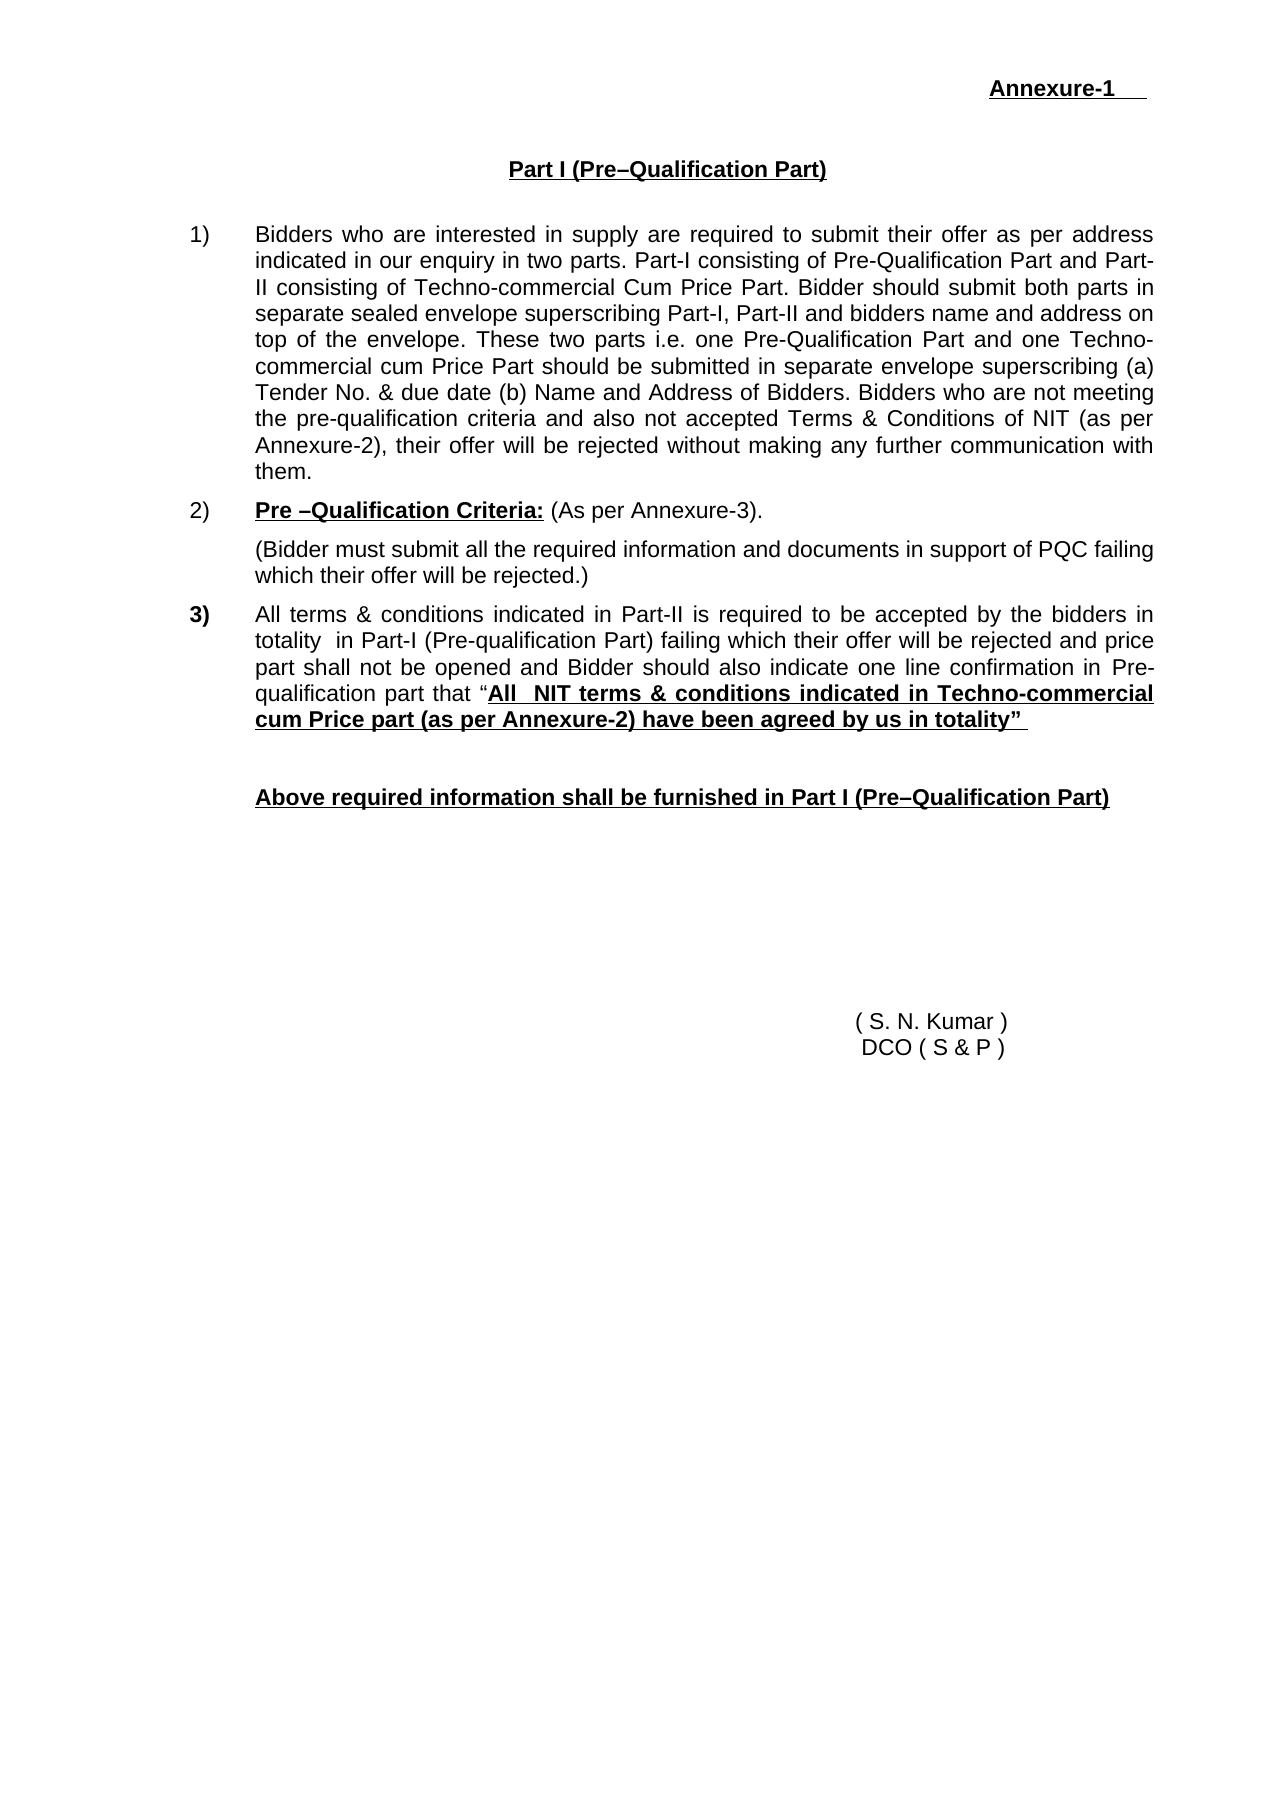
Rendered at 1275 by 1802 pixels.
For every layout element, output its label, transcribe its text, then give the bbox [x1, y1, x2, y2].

list All terms & conditions indicated in Part-II is required to be accepted by the bidders in totality in Part-I (Pre-qualification Part) failing which their offer will be rejected and price part shall not be opened and Bidder should also indicate one line confirmation in Pre- qualification part that “All NIT terms & conditions indicated in Techno-commercial cum Price part (as per Annexure-2) have been agreed by us in totality” [189, 601, 1155, 733]
list Pre –Qualification Criteria: (As per Annexure-3). [189, 497, 1155, 523]
list (Bidder must submit all the required information and documents in support of PQC failing which their offer will be rejected.) [255, 536, 1155, 588]
text Annexure-1 [180, 75, 1155, 101]
text Above required information shall be furnished in Part I (Pre–Qualification Part) [255, 784, 1155, 811]
list Bidders who are interested in supply are required to submit their offer as per address indicated in our enquiry in two parts. Part-I consisting of Pre-Qualification Part and Part-II consisting of Techno-commercial Cum Price Part. Bidder should submit both parts in separate sealed envelope superscribing Part-I, Part-II and bidders name and address on top of the envelope. These two parts i.e. one Pre-Qualification Part and one Techno-commercial cum Price Part should be submitted in separate envelope superscribing (a) Tender No. & due date (b) Name and Address of Bidders. Bidders who are not meeting the pre-qualification criteria and also not accepted Terms & Conditions of NIT (as per Annexure-2), their offer will be rejected without making any further communication with them. [189, 221, 1155, 484]
text Part I (Pre–Qualification Part) [180, 156, 1155, 182]
text DCO ( S & P ) [630, 1034, 1155, 1061]
text ( S. N. Kumar ) [630, 1008, 1155, 1034]
